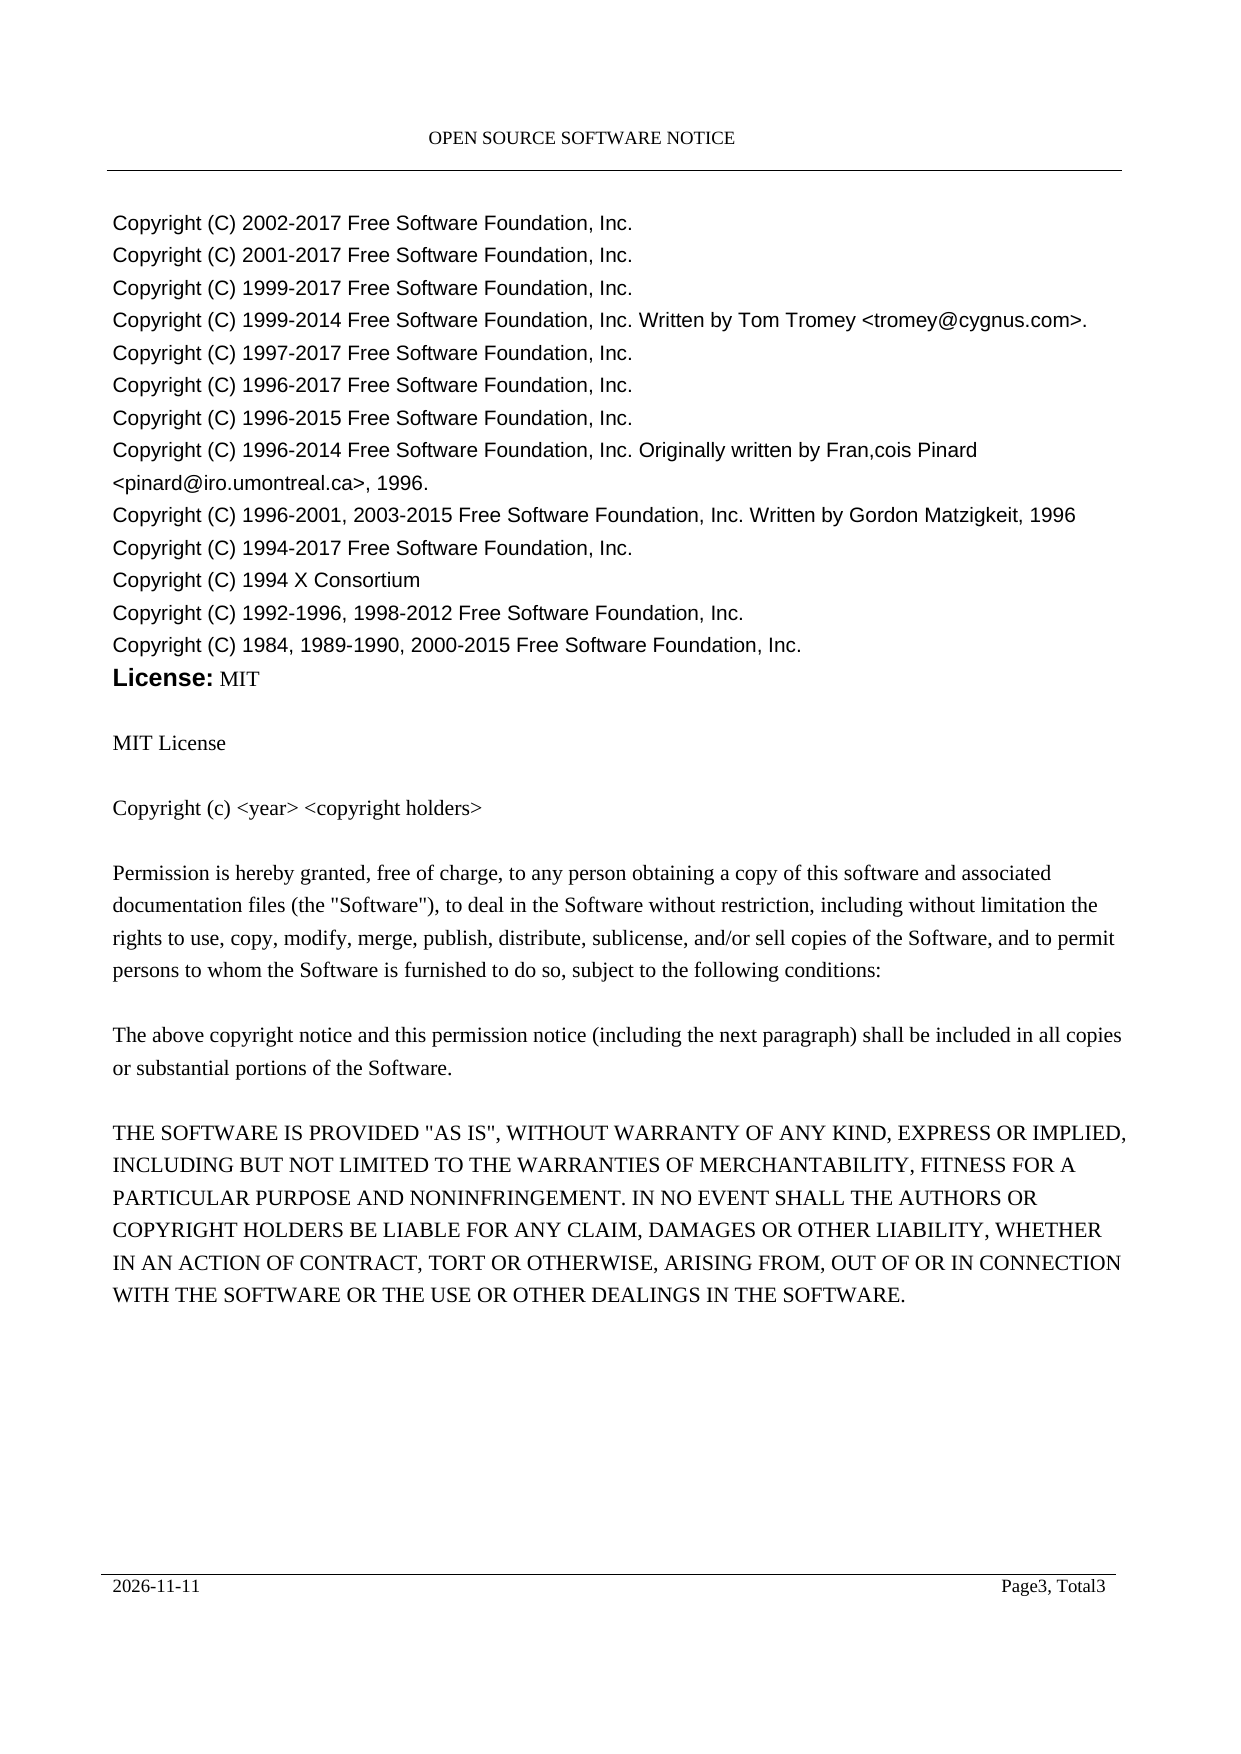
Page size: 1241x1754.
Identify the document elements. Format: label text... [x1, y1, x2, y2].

text Copyright (C) 1996-2014 Free Software Foundation, Inc. Originally written by Fran,cois Pinard <pinard@iro.umontreal.ca>, 1996. [112, 434, 1128, 499]
text License: MIT MIT License Copyright (c) <year> <copyright holders> Permission is hereby granted, free of charge, to any person obtaining a copy of this software and associated documentation files (the "Software"), to deal in the Software without restriction, including without limitation the rights to use, copy, modify, merge, publish, distribute, sublicense, and/or sell copies of the Software, and to permit persons to whom the Software is furnished to do so, subject to the following conditions: The above copyright notice and this permission notice (including the next paragraph) shall be included in all copies or substantial portions of the Software. THE SOFTWARE IS PROVIDED "AS IS", WITHOUT WARRANTY OF ANY KIND, EXPRESS OR IMPLIED, INCLUDING BUT NOT LIMITED TO THE WARRANTIES OF MERCHANTABILITY, FITNESS FOR A PARTICULAR PURPOSE AND NONINFRINGEMENT. IN NO EVENT SHALL THE AUTHORS OR COPYRIGHT HOLDERS BE LIABLE FOR ANY CLAIM, DAMAGES OR OTHER LIABILITY, WHETHER IN AN ACTION OF CONTRACT, TORT OR OTHERWISE, ARISING FROM, OUT OF OR IN CONNECTION WITH THE SOFTWARE OR THE USE OR OTHER DEALINGS IN THE SOFTWARE. [112, 661, 1128, 1311]
text Copyright (C) 1996-2017 Free Software Foundation, Inc. [112, 369, 1128, 401]
text Copyright (C) 1984, 1989-1990, 2000-2015 Free Software Foundation, Inc. [112, 629, 1128, 661]
text Copyright (C) 1996-2001, 2003-2015 Free Software Foundation, Inc. Written by Gordon Matzigkeit, 1996 [112, 499, 1128, 531]
text Copyright (C) 1992-1996, 1998-2012 Free Software Foundation, Inc. [112, 596, 1128, 629]
text Copyright (C) 1994-2017 Free Software Foundation, Inc. [112, 531, 1128, 564]
text Copyright (C) 1999-2014 Free Software Foundation, Inc. Written by Tom Tromey <tromey@cygnus.com>. [112, 304, 1128, 336]
text Copyright (C) 2002-2017 Free Software Foundation, Inc. [112, 206, 1128, 239]
text Copyright (C) 2001-2017 Free Software Foundation, Inc. [112, 239, 1128, 271]
text Copyright (C) 1996-2015 Free Software Foundation, Inc. [112, 401, 1128, 434]
text Copyright (C) 1997-2017 Free Software Foundation, Inc. [112, 336, 1128, 369]
text Copyright (C) 1994 X Consortium [112, 564, 1128, 596]
text Copyright (C) 1999-2017 Free Software Foundation, Inc. [112, 271, 1128, 304]
